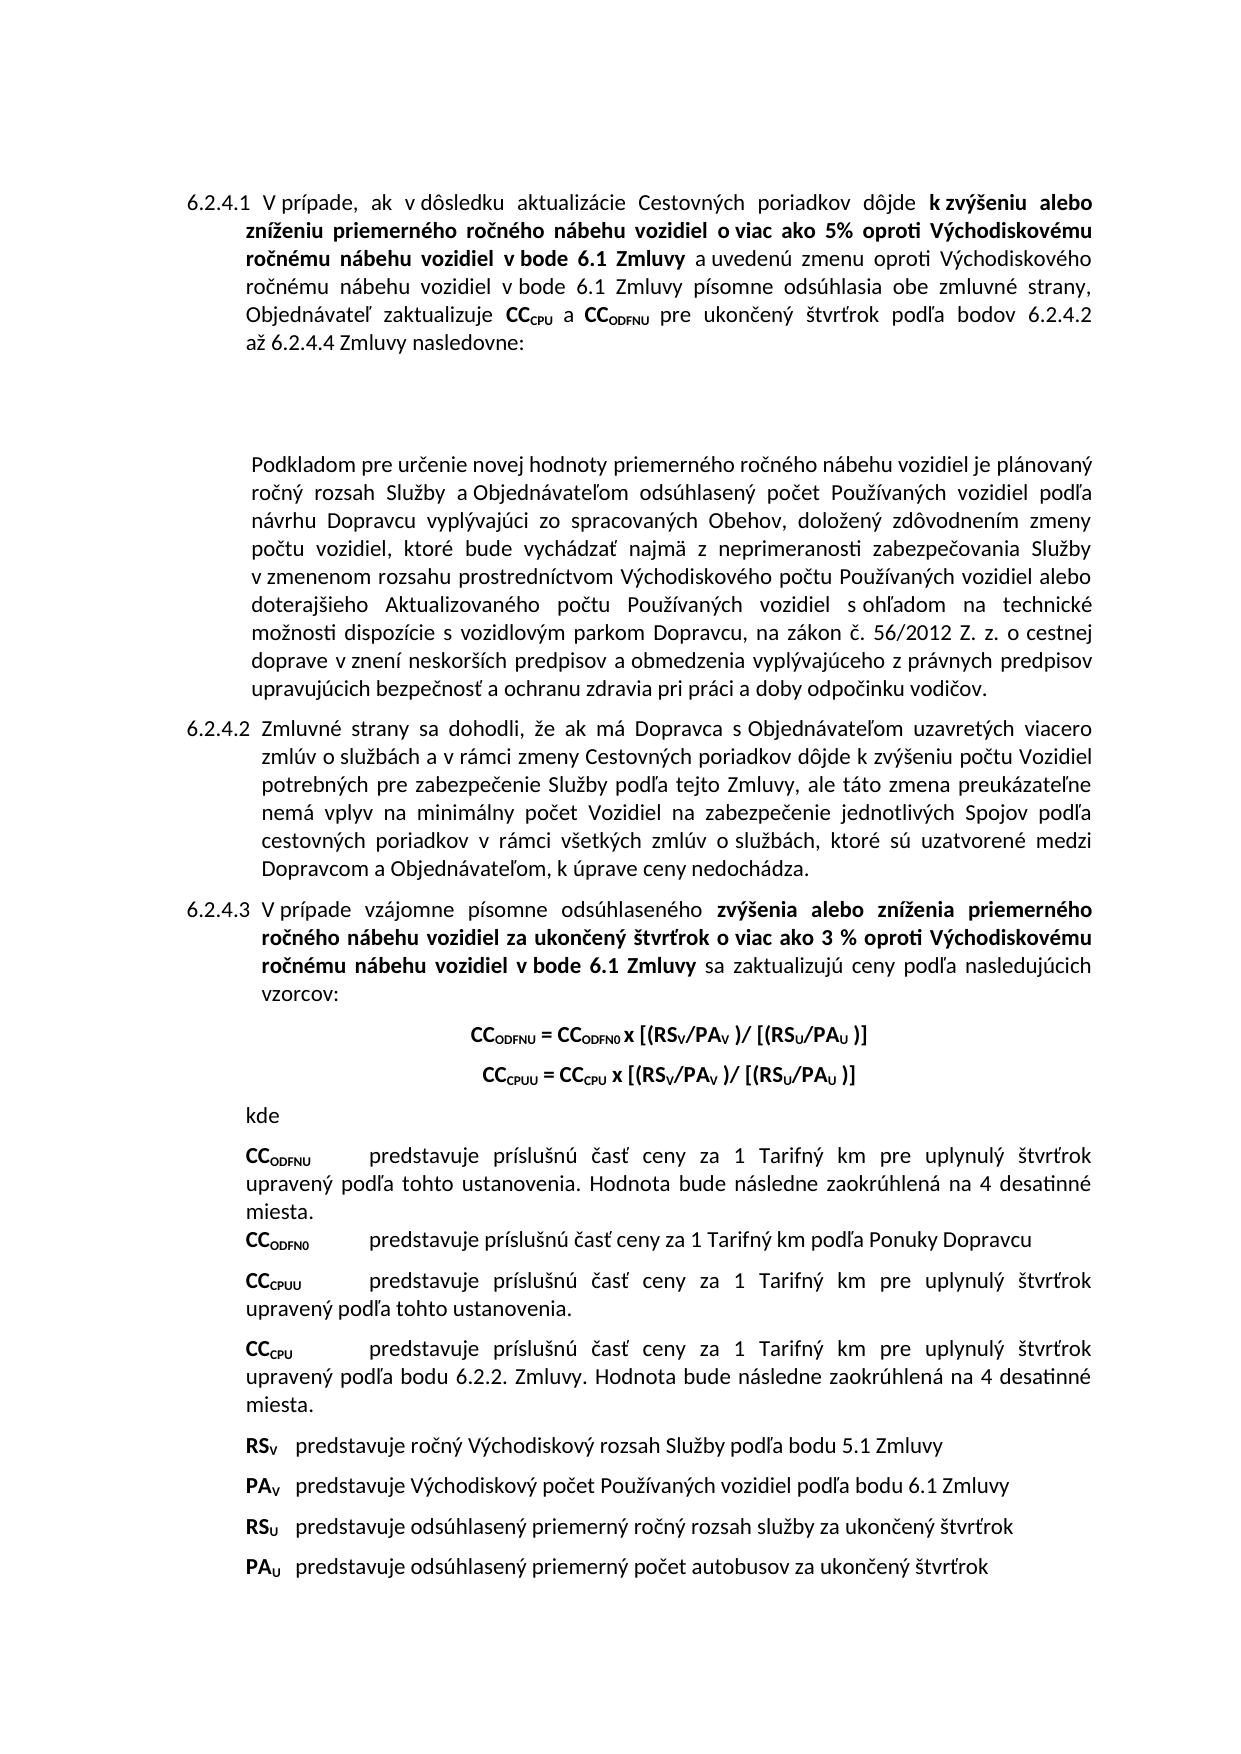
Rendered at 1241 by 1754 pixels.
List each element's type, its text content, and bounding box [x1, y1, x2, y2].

text PAU predstavuje odsúhlasený priemerný počet autobusov za ukončený štvrťrok [245, 1552, 1093, 1581]
text CCCPUU predstavuje príslušnú časť ceny za 1 Tarifný km pre uplynulý štvrťrok upravený podľa tohto ustanovenia. [246, 1266, 1093, 1322]
text RSU predstavuje odsúhlasený priemerný ročný rozsah služby za ukončený štvrťrok [245, 1512, 1093, 1540]
list V prípade vzájomne písomne odsúhlaseného zvýšenia alebo zníženia priemerného ročného nábehu vozidiel za ukončený štvrťrok o viac ako 3 % oproti Východiskovému ročnému nábehu vozidiel v bode 6.1 Zmluvy sa zaktualizujú ceny podľa nasledujúcich vzorcov: [186, 895, 1093, 1007]
text CCCPUU = CCCPU x [(RSV/PAV )/ [(RSU/PAU )] [246, 1060, 1093, 1088]
text CCODFNU = CCODFN0 x [(RSV/PAV )/ [(RSU/PAU )] [246, 1020, 1093, 1048]
text CCODFNU predstavuje príslušnú časť ceny za 1 Tarifný km pre uplynulý štvrťrok upravený podľa tohto ustanovenia. Hodnota bude následne zaokrúhlená na 4 desatinné miesta. CCODFN0 predstavuje príslušnú časť ceny za 1 Tarifný km podľa Ponuky Dopravcu [246, 1141, 1093, 1253]
text PAV predstavuje Východiskový počet Používaných vozidiel podľa bodu 6.1 Zmluvy [245, 1471, 1093, 1499]
text kde [246, 1101, 1093, 1129]
list Zmluvné strany sa dohodli, že ak má Dopravca s Objednávateľom uzavretých viacero zmlúv o službách a v rámci zmeny Cestovných poriadkov dôjde k zvýšeniu počtu Vozidiel potrebných pre zabezpečenie Služby podľa tejto Zmluvy, ale táto zmena preukázateľne nemá vplyv na minimálny počet Vozidiel na zabezpečenie jednotlivých Spojov podľa cestovných poriadkov v rámci všetkých zmlúv o službách, ktoré sú uzatvorené medzi Dopravcom a Objednávateľom, k úprave ceny nedochádza. [186, 714, 1093, 883]
text Podkladom pre určenie novej hodnoty priemerného ročného nábehu vozidiel je plánovaný ročný rozsah Služby a Objednávateľom odsúhlasený počet Používaných vozidiel podľa návrhu Dopravcu vyplývajúci zo spracovaných Obehov, doložený zdôvodnením zmeny počtu vozidiel, ktoré bude vychádzať najmä z neprimeranosti zabezpečovania Služby v zmenenom rozsahu prostredníctvom Východiskového počtu Používaných vozidiel alebo doterajšieho Aktualizovaného počtu Používaných vozidiel s ohľadom na technické možnosti dispozície s vozidlovým parkom Dopravcu, na zákon č. 56/2012 Z. z. o cestnej doprave v znení neskorších predpisov a obmedzenia vyplývajúceho z právnych predpisov upravujúcich bezpečnosť a ochranu zdravia pri práci a doby odpočinku vodičov. [251, 450, 1093, 702]
text 6.2.4.1 V prípade, ak v dôsledku aktualizácie Cestovných poriadkov dôjde k zvýšeniu alebo zníženiu priemerného ročného nábehu vozidiel o viac ako 5% oproti Východiskovému ročnému nábehu vozidiel v bode 6.1 Zmluvy a uvedenú zmenu oproti Východiskového ročnému nábehu vozidiel v bode 6.1 Zmluvy písomne odsúhlasia obe zmluvné strany, Objednávateľ zaktualizuje CCCPU a CCODFNU pre ukončený štvrťrok podľa bodov 6.2.4.2 až 6.2.4.4 Zmluvy nasledovne: [187, 188, 1093, 356]
text RSV predstavuje ročný Východiskový rozsah Služby podľa bodu 5.1 Zmluvy [246, 1431, 1093, 1459]
text CCCPU predstavuje príslušnú časť ceny za 1 Tarifný km pre uplynulý štvrťrok upravený podľa bodu 6.2.2. Zmluvy. Hodnota bude následne zaokrúhlená na 4 desatinné miesta. [246, 1334, 1093, 1418]
